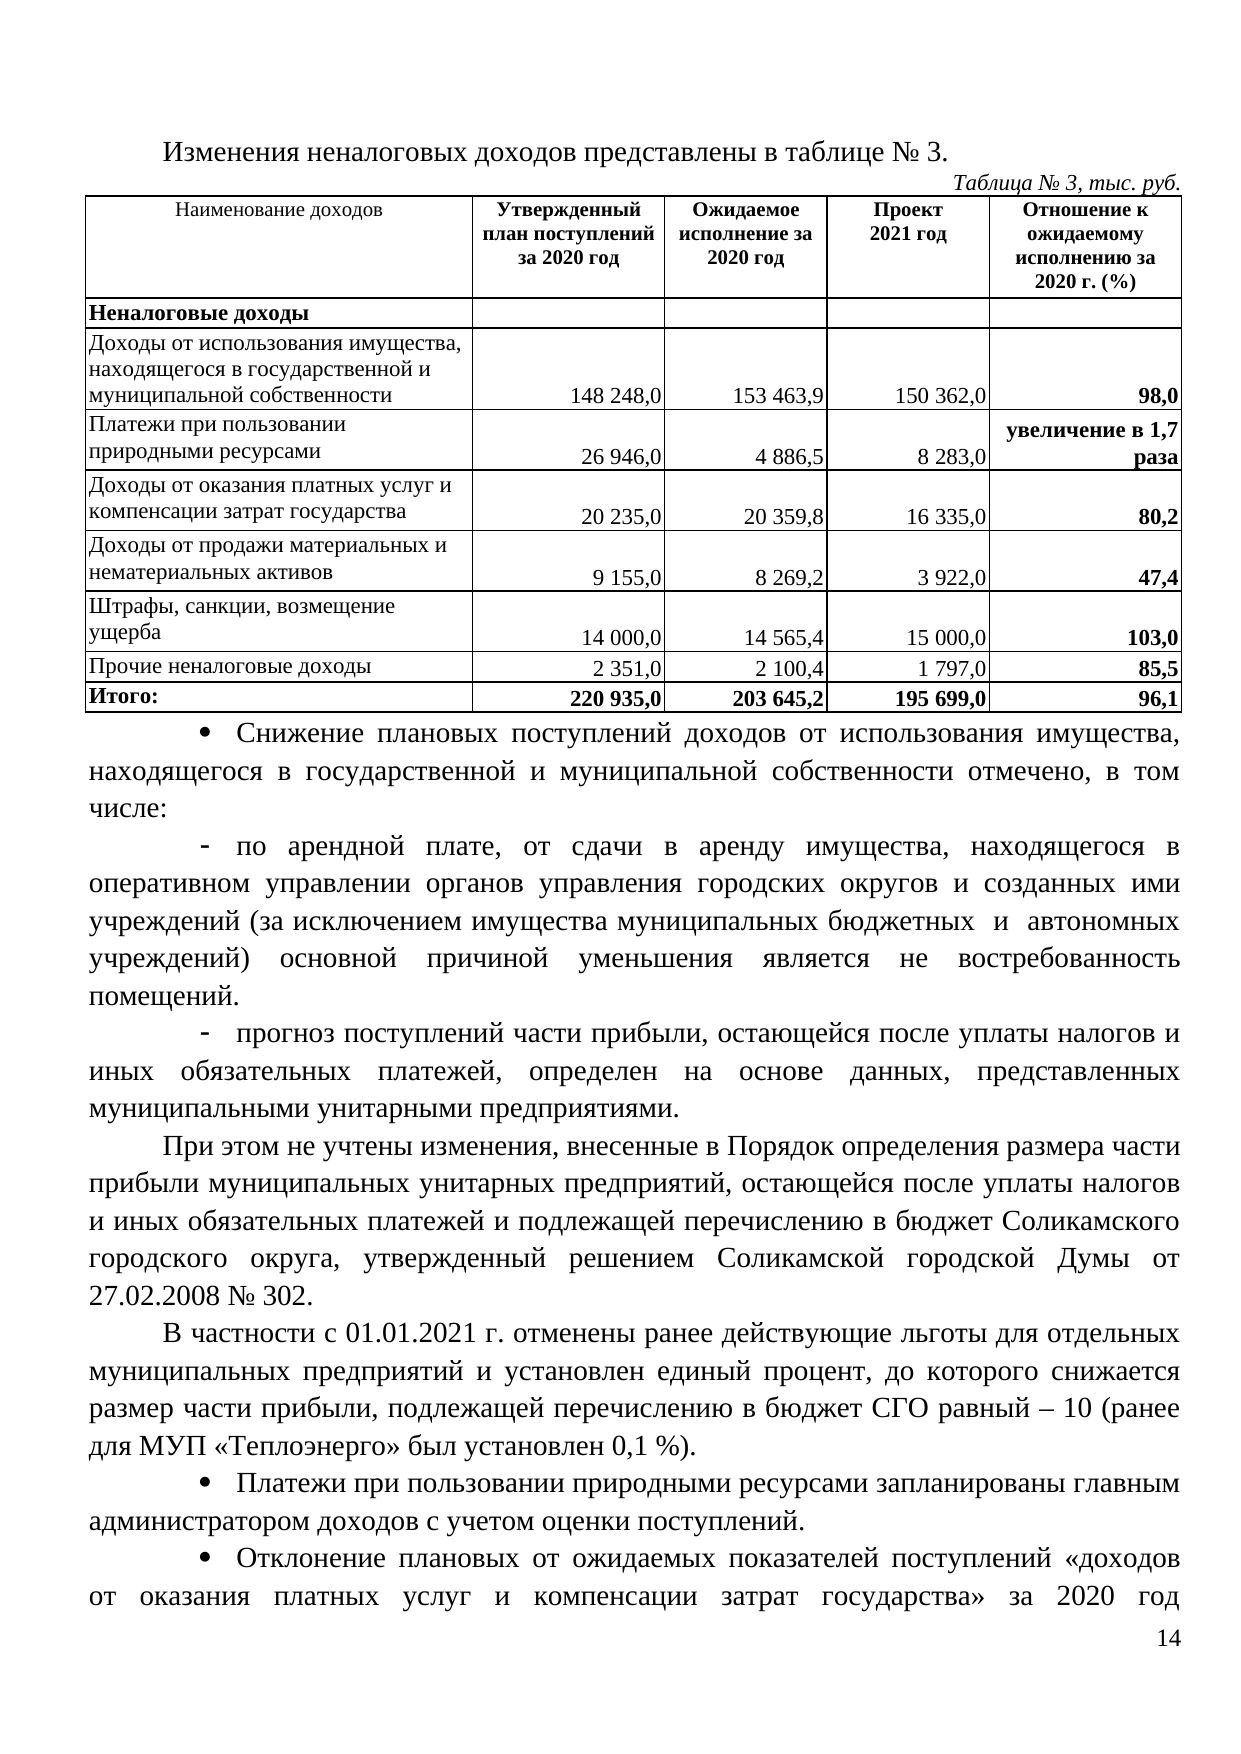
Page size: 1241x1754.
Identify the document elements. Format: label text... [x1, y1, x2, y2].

table_cell 96,1 [990, 683, 1181, 711]
table_cell 8 269,2 [665, 531, 826, 590]
text Изменения неналоговых доходов представлены в таблице № 3. [89, 131, 1181, 169]
table_cell 16 335,0 [828, 471, 989, 530]
table_cell 3 922,0 [828, 531, 989, 590]
table_cell 150 362,0 [828, 329, 989, 409]
table_cell Доходы от использования имущества, находящегося в государственной и муниципальной собственности [86, 329, 472, 409]
list прогноз поступлений части прибыли, остающейся после уплаты налогов и иных обязательных платежей, определен на основе данных, представленных муниципальными унитарными предприятиями. [89, 1013, 1181, 1125]
table_cell 1 797,0 [828, 652, 989, 681]
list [89, 1538, 1181, 1613]
table_cell [665, 299, 826, 327]
table_cell 148 248,0 [473, 329, 664, 409]
table_cell 220 935,0 [473, 683, 664, 711]
table_cell Платежи при пользовании природными ресурсами [86, 410, 472, 469]
table_cell 195 699,0 [828, 683, 989, 711]
table_cell 153 463,9 [665, 329, 826, 409]
table_cell Неналоговые доходы [86, 299, 472, 327]
table_cell 20 359,8 [665, 471, 826, 530]
table_cell 98,0 [990, 329, 1181, 409]
list В частности с 01.01.2021 г. отменены ранее действующие льготы для отдельных муниципальных предприятий и установлен единый процент, до которого снижается размер части прибыли, подлежащей перечислению в бюджет СГО равный – 10 (ранее для МУП «Теплоэнерго» был установлен 0,1 %). [89, 1313, 1181, 1463]
table_header Ожидаемое исполнение за 2020 год [665, 197, 826, 297]
table_header Отношение к ожидаемому исполнению за 2020 г. (%) [990, 197, 1181, 297]
table_cell 8 283,0 [828, 410, 989, 469]
table_header Проект 2021 год [828, 197, 989, 297]
list При этом не учтены изменения, внесенные в Порядок определения размера части прибыли муниципальных унитарных предприятий, остающейся после уплаты налогов и иных обязательных платежей и подлежащей перечислению в бюджет Соликамского городского округа, утвержденный решением Соликамской городской Думы от 27.02.2008 № 302. [89, 1125, 1181, 1313]
table_cell Доходы от продажи материальных и нематериальных активов [86, 531, 472, 590]
table_cell 14 565,4 [665, 592, 826, 651]
table_header Наименование доходов [86, 197, 472, 297]
table_cell увеличение в 1,7 раза [990, 410, 1181, 469]
list Платежи при пользовании природными ресурсами запланированы главным администратором доходов с учетом оценки поступлений. [89, 1463, 1181, 1538]
table_cell 20 235,0 [473, 471, 664, 530]
table_cell [990, 299, 1181, 327]
table_cell Прочие неналоговые доходы [86, 652, 472, 681]
table_cell 4 886,5 [665, 410, 826, 469]
table_cell 2 351,0 [473, 652, 664, 681]
table_cell [473, 299, 664, 327]
table_cell 14 000,0 [473, 592, 664, 651]
table_cell [828, 299, 989, 327]
list по арендной плате, от сдачи в аренду имущества, находящегося в оперативном управлении органов управления городских округов и созданных ими учреждений (за исключением имущества муниципальных бюджетных и автономных учреждений) основной причиной уменьшения является не востребованность помещений. [89, 825, 1181, 1013]
table_cell 80,2 [990, 471, 1181, 530]
table_cell Штрафы, санкции, возмещение ущерба [86, 592, 472, 651]
table_cell 26 946,0 [473, 410, 664, 469]
table_cell 203 645,2 [665, 683, 826, 711]
list Снижение плановых поступлений доходов от использования имущества, находящегося в государственной и муниципальной собственности отмечено, в том числе: [89, 713, 1181, 825]
table_cell 9 155,0 [473, 531, 664, 590]
text Таблица № 3, тыс. руб. [89, 169, 1181, 195]
table_cell 85,5 [990, 652, 1181, 681]
table_header Утвержденный план поступлений за 2020 год [473, 197, 664, 297]
table_cell 103,0 [990, 592, 1181, 651]
table_cell 47,4 [990, 531, 1181, 590]
table_cell Доходы от оказания платных услуг и компенсации затрат государства [86, 471, 472, 530]
table_cell Итого: [86, 683, 472, 711]
table_cell 2 100,4 [665, 652, 826, 681]
table_cell 15 000,0 [828, 592, 989, 651]
